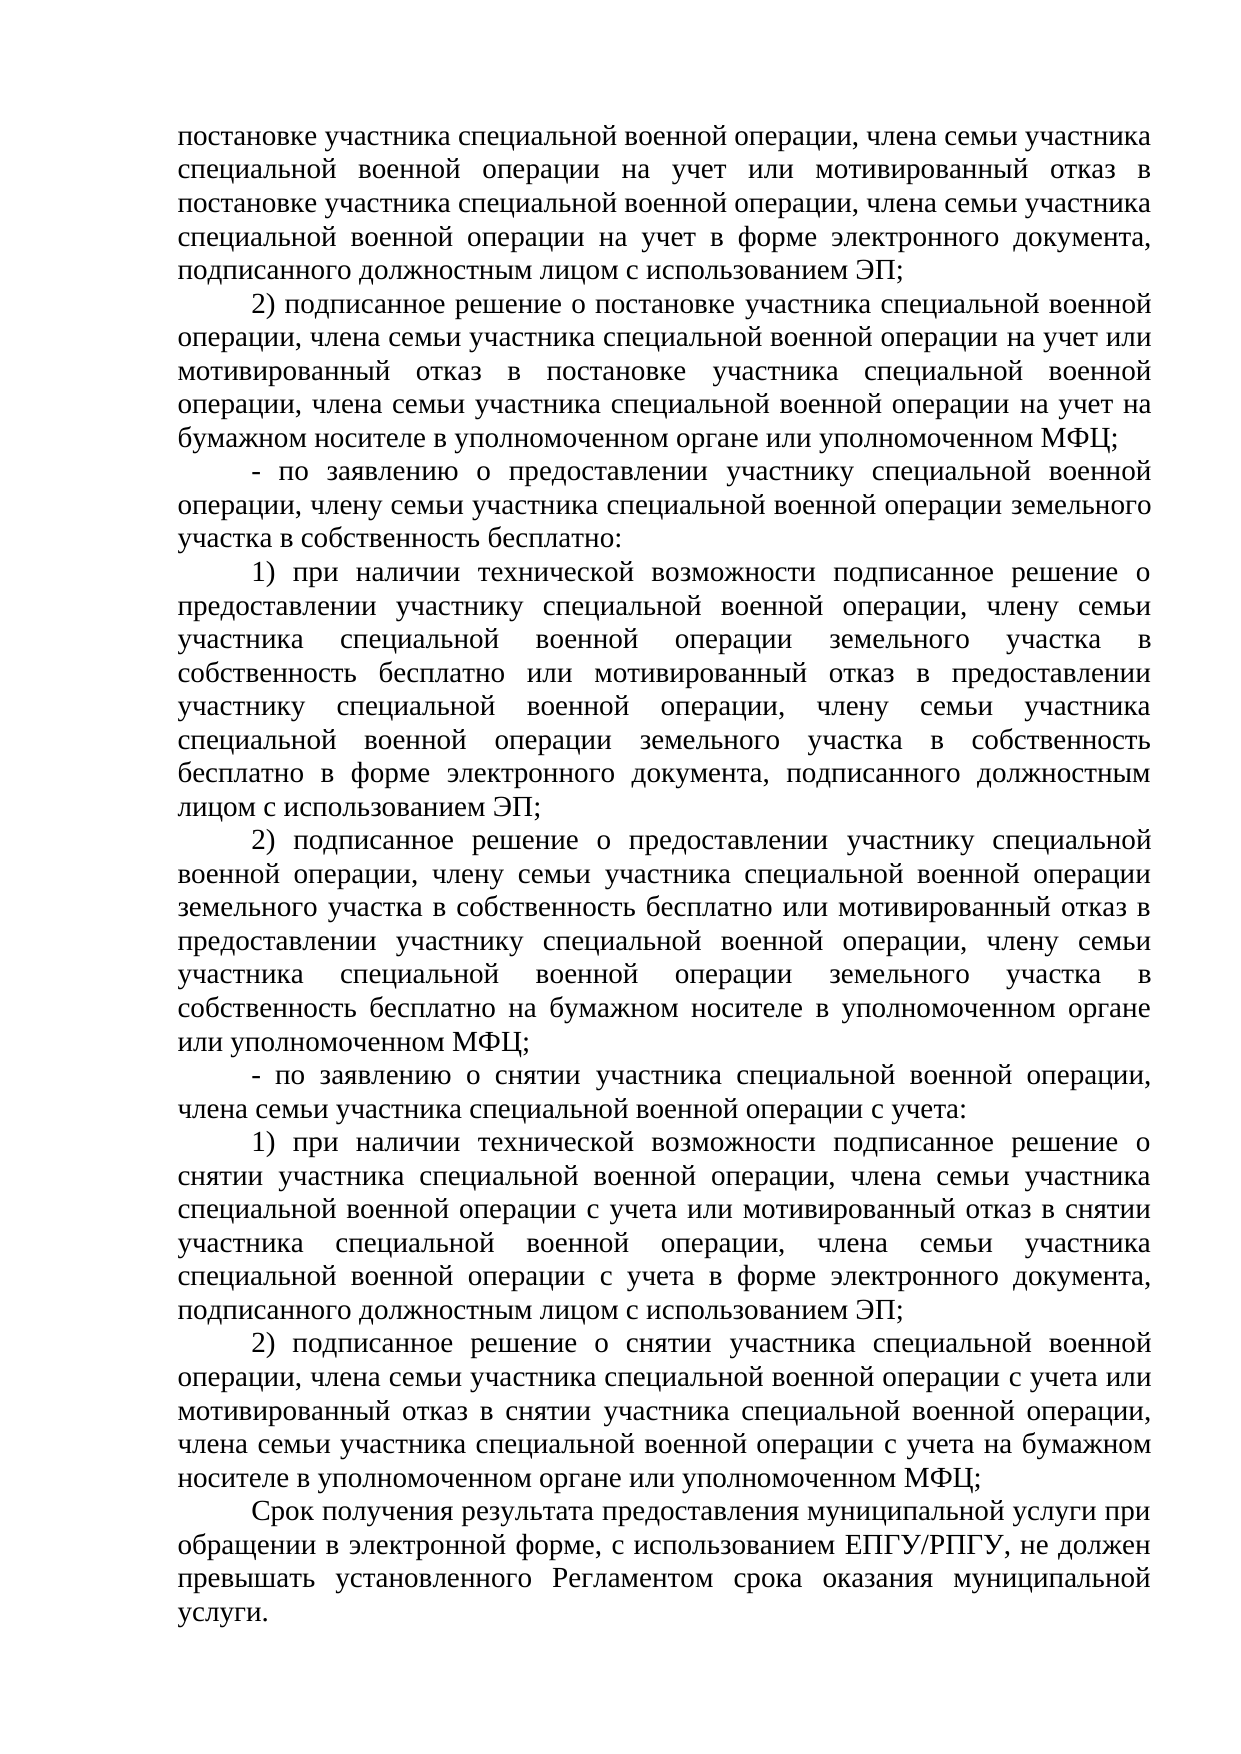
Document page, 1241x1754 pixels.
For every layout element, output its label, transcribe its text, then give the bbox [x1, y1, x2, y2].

text 1) при наличии технической возможности подписанное решение о предоставлении участнику специальной военной операции, члену семьи участника специальной военной операции земельного участка в собственность бесплатно или мотивированный отказ в предоставлении участнику специальной военной операции, члену семьи участника специальной военной операции земельного участка в собственность бесплатно в форме электронного документа, подписанного должностным лицом с использованием ЭП; [177, 554, 1152, 822]
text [177, 118, 1152, 286]
text Срок получения результата предоставления муниципальной услуги при обращении в электронной форме, с использованием ЕПГУ/РПГУ, не должен превышать установленного Регламентом срока оказания муниципальной услуги. [177, 1493, 1152, 1627]
text 1) при наличии технической возможности подписанное решение о снятии участника специальной военной операции, члена семьи участника специальной военной операции с учета или мотивированный отказ в снятии участника специальной военной операции, члена семьи участника специальной военной операции с учета в форме электронного документа, подписанного должностным лицом с использованием ЭП; [177, 1124, 1152, 1326]
text 2) подписанное решение о снятии участника специальной военной операции, члена семьи участника специальной военной операции с учета или мотивированный отказ в снятии участника специальной военной операции, члена семьи участника специальной военной операции с учета на бумажном носителе в уполномоченном органе или уполномоченном МФЦ; [177, 1326, 1152, 1493]
text - по заявлению о предоставлении участнику специальной военной операции, члену семьи участника специальной военной операции земельного участка в собственность бесплатно: [177, 453, 1152, 554]
text 2) подписанное решение о предоставлении участнику специальной военной операции, члену семьи участника специальной военной операции земельного участка в собственность бесплатно или мотивированный отказ в предоставлении участнику специальной военной операции, члену семьи участника специальной военной операции земельного участка в собственность бесплатно на бумажном носителе в уполномоченном органе или уполномоченном МФЦ; [177, 822, 1152, 1057]
text 2) подписанное решение о постановке участника специальной военной операции, члена семьи участника специальной военной операции на учет или мотивированный отказ в постановке участника специальной военной операции, члена семьи участника специальной военной операции на учет на бумажном носителе в уполномоченном органе или уполномоченном МФЦ; [177, 286, 1152, 453]
text - по заявлению о снятии участника специальной военной операции, члена семьи участника специальной военной операции с учета: [177, 1057, 1152, 1124]
